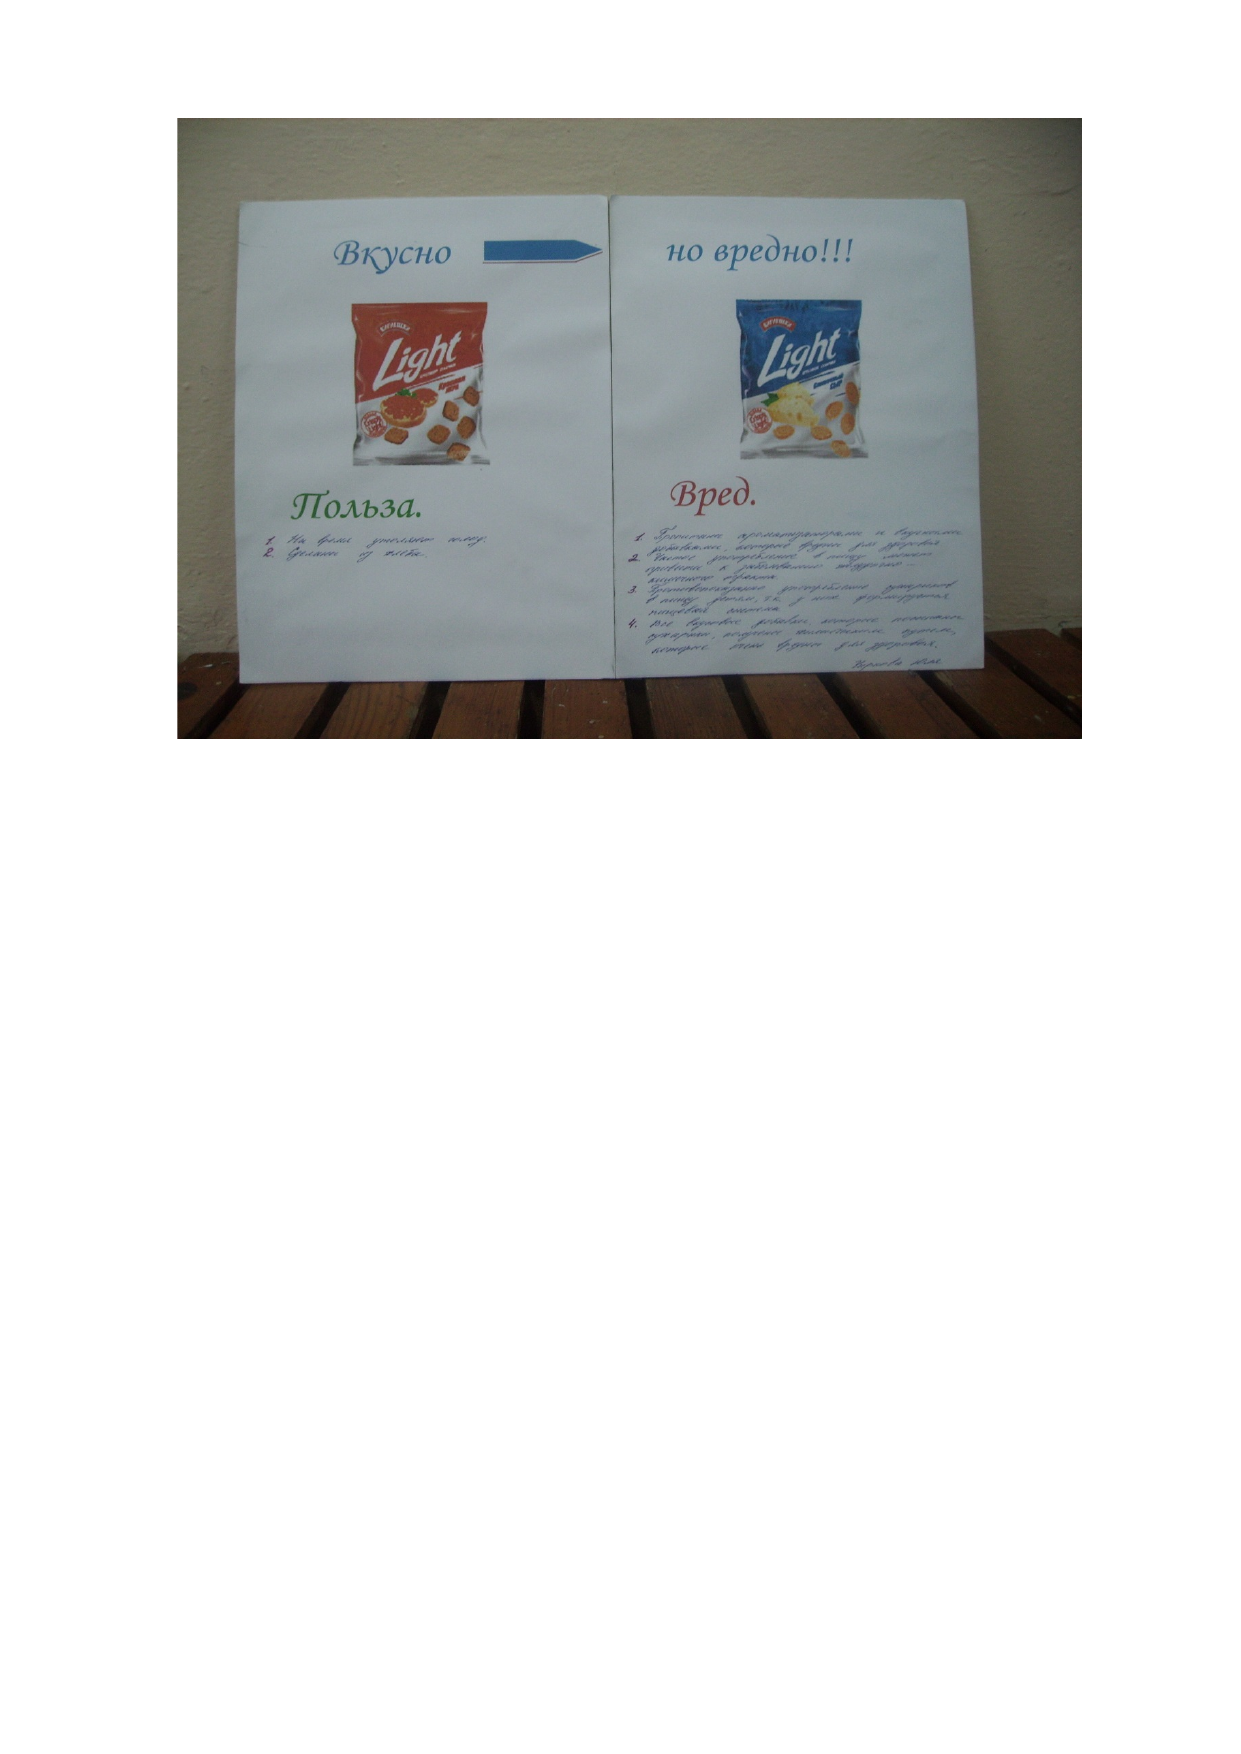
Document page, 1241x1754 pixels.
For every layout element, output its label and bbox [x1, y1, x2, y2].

picture [177, 118, 1082, 739]
